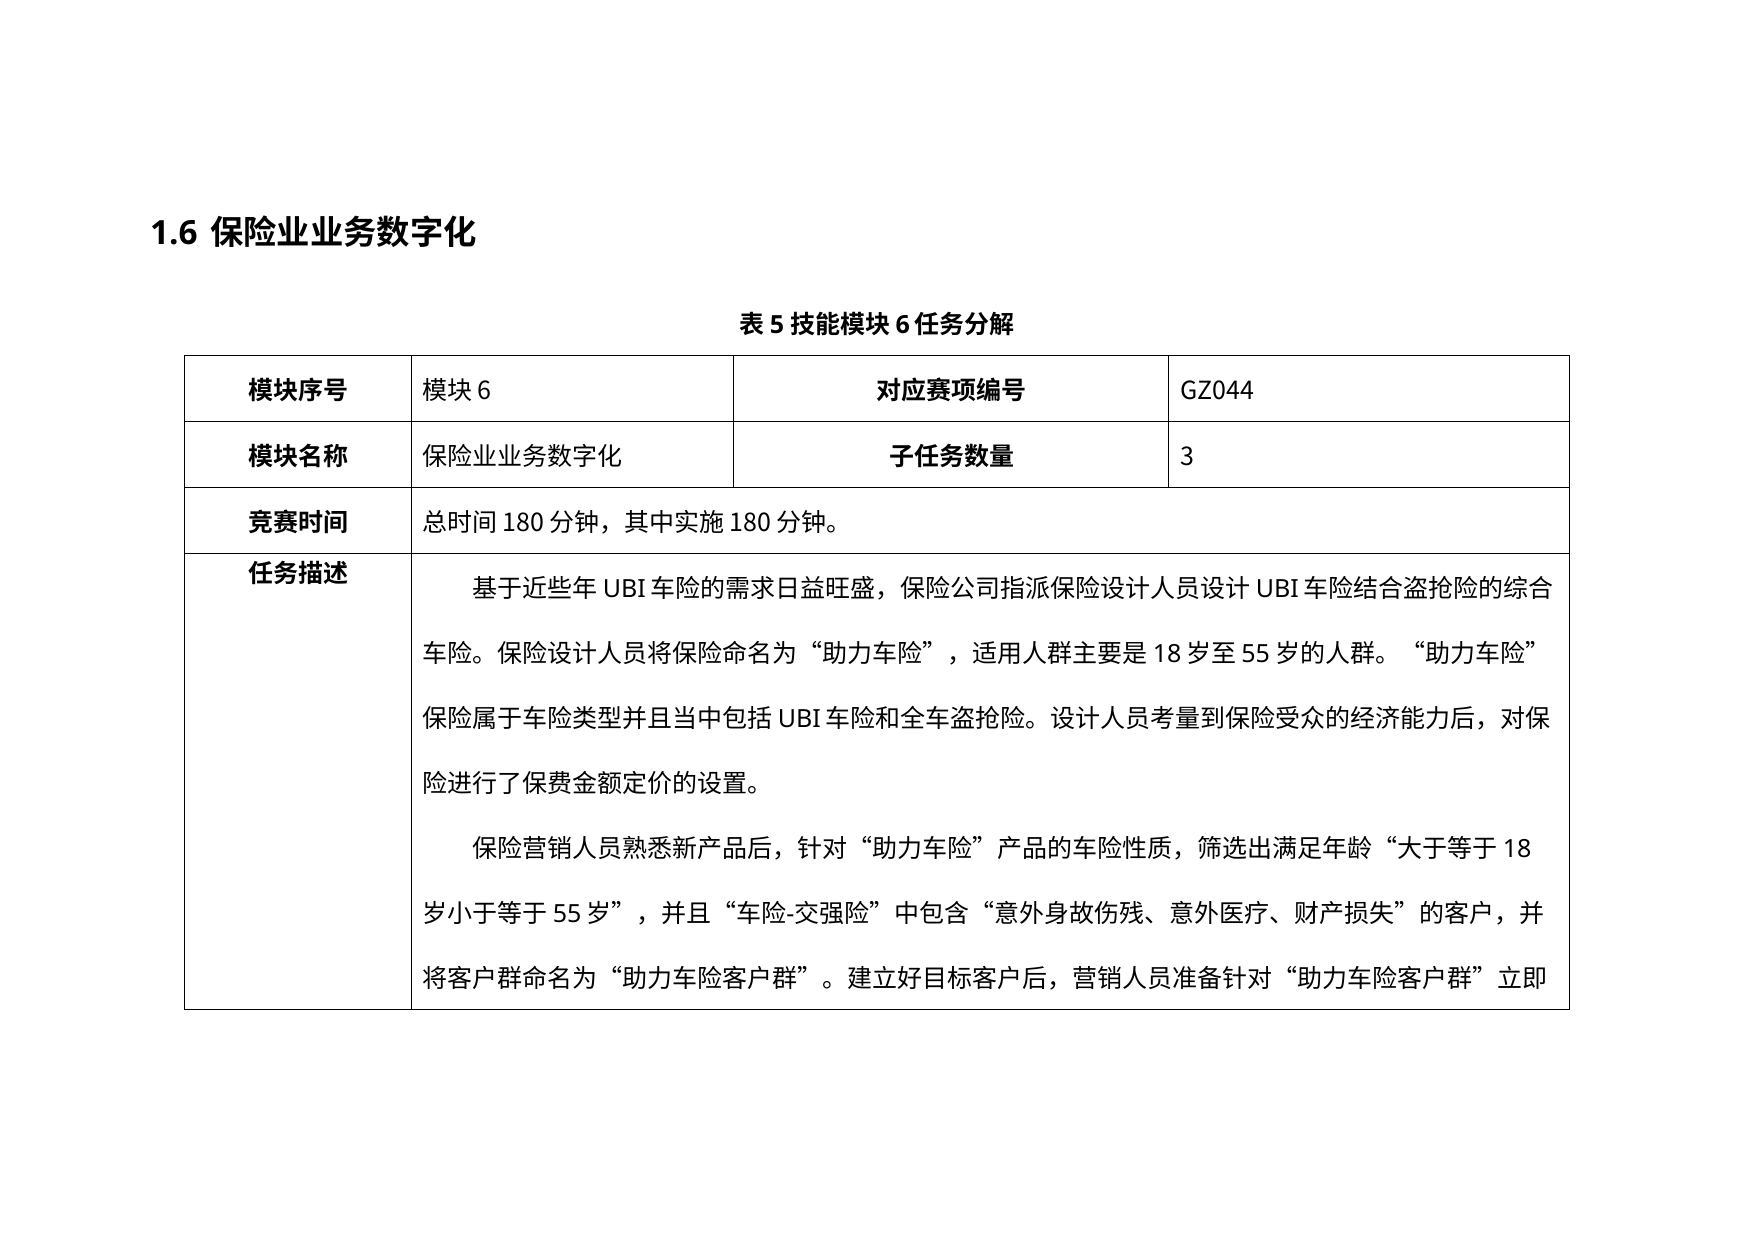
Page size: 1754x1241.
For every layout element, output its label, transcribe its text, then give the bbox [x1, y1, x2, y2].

table_header 模块序号 [185, 356, 411, 421]
table_cell 任务描述 [185, 554, 411, 1009]
table_cell 总时间180分钟，其中实施180分钟。 [412, 488, 1569, 553]
table_cell 保险业业务数字化 [412, 422, 733, 487]
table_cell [412, 554, 1569, 1009]
subtitle 保险业业务数字化 [150, 198, 1604, 263]
table_cell 竞赛时间 [185, 488, 411, 553]
table_header 对应赛项编号 [734, 356, 1168, 421]
text 表5 技能模块6任务分解 [150, 290, 1604, 355]
table_cell 模块名称 [185, 422, 411, 487]
table_header GZ044 [1169, 356, 1569, 421]
table_header 模块6 [412, 356, 733, 421]
table_cell 3 [1169, 422, 1569, 487]
table_cell 子任务数量 [734, 422, 1168, 487]
